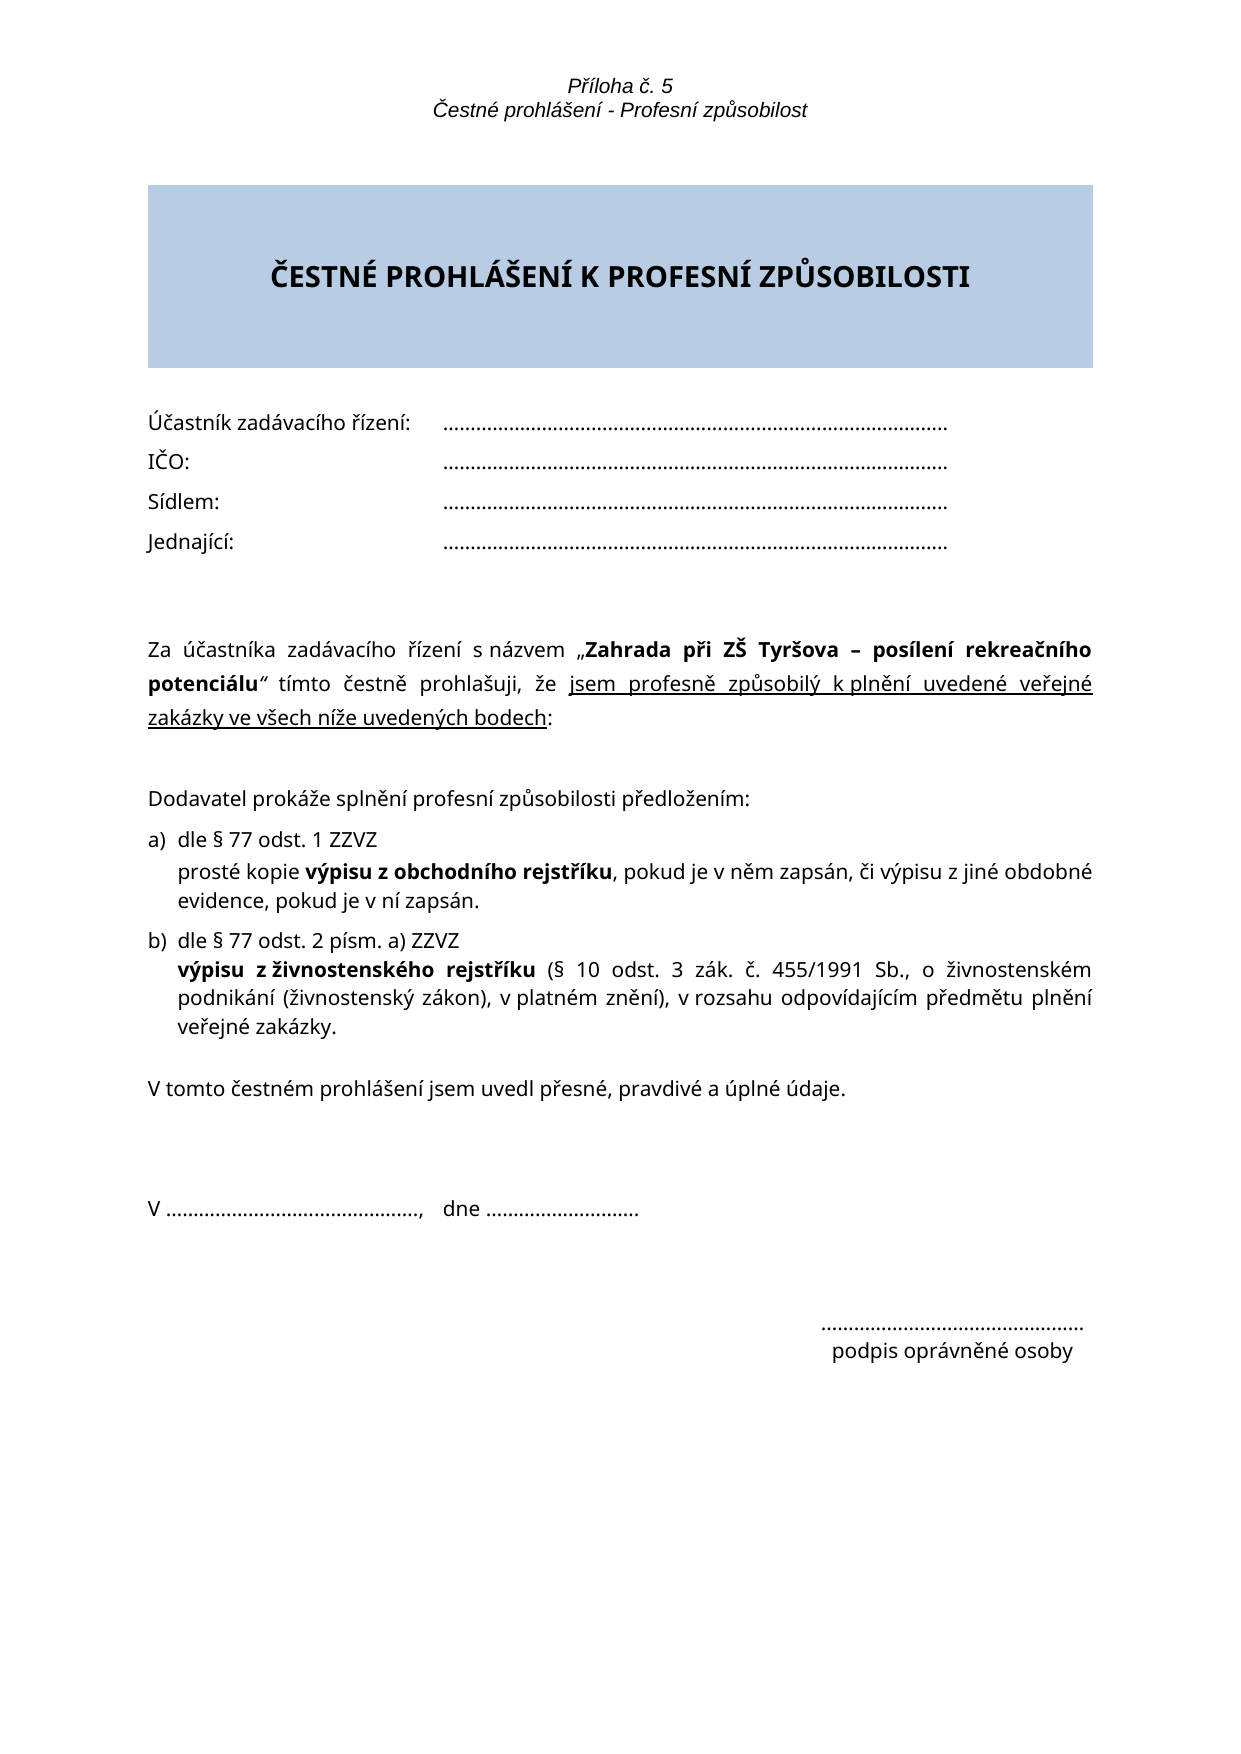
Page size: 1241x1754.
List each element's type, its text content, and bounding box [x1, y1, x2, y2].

text V tomto čestném prohlášení jsem uvedl přesné, pravdivé a úplné údaje. [148, 1074, 1093, 1103]
text IČO: ……………………………………………………………………………….. [148, 447, 1093, 476]
list dle § 77 odst. 2 písm. a) ZZVZ [148, 927, 1093, 955]
text Jednající: ……………………………………………………………………………….. [148, 527, 1093, 556]
text prosté kopie výpisu z obchodního rejstříku, pokud je v něm zapsán, či výpisu z jiné obdobné evidence, pokud je v ní zapsán. [177, 857, 1093, 914]
list Dodavatel prokáže splnění profesní způsobilosti předložením: [148, 784, 1093, 812]
list dle § 77 odst. 1 ZZVZ [148, 825, 1093, 853]
list výpisu z živnostenského rejstříku (§ 10 odst. 3 zák. č. 455/1991 Sb., o živnostenském podnikání (živnostenský zákon), v platném znění), v rozsahu odpovídajícím předmětu plnění veřejné zakázky. [177, 955, 1093, 1040]
text Za účastníka zadávacího řízení s názvem „“ tímto čestně prohlašuji, že jsem profesně způsobilý k plnění uvedené veřejné zakázky ve všech níže uvedených bodech: [148, 635, 1093, 732]
text ………………………………………… podpis oprávněné osoby [812, 1308, 1093, 1365]
text Účastník zadávacího řízení: ……………………………………………………………………………….. [148, 368, 1093, 436]
text ČESTNÉ PROHLÁŠENÍ K PROFESNÍ ZPŮSOBILOSTI [148, 257, 1093, 296]
text Sídlem: ……………………………………………………………………………….. [148, 487, 1093, 516]
text V ………………………………………., dne ………………………. [148, 1194, 1093, 1279]
